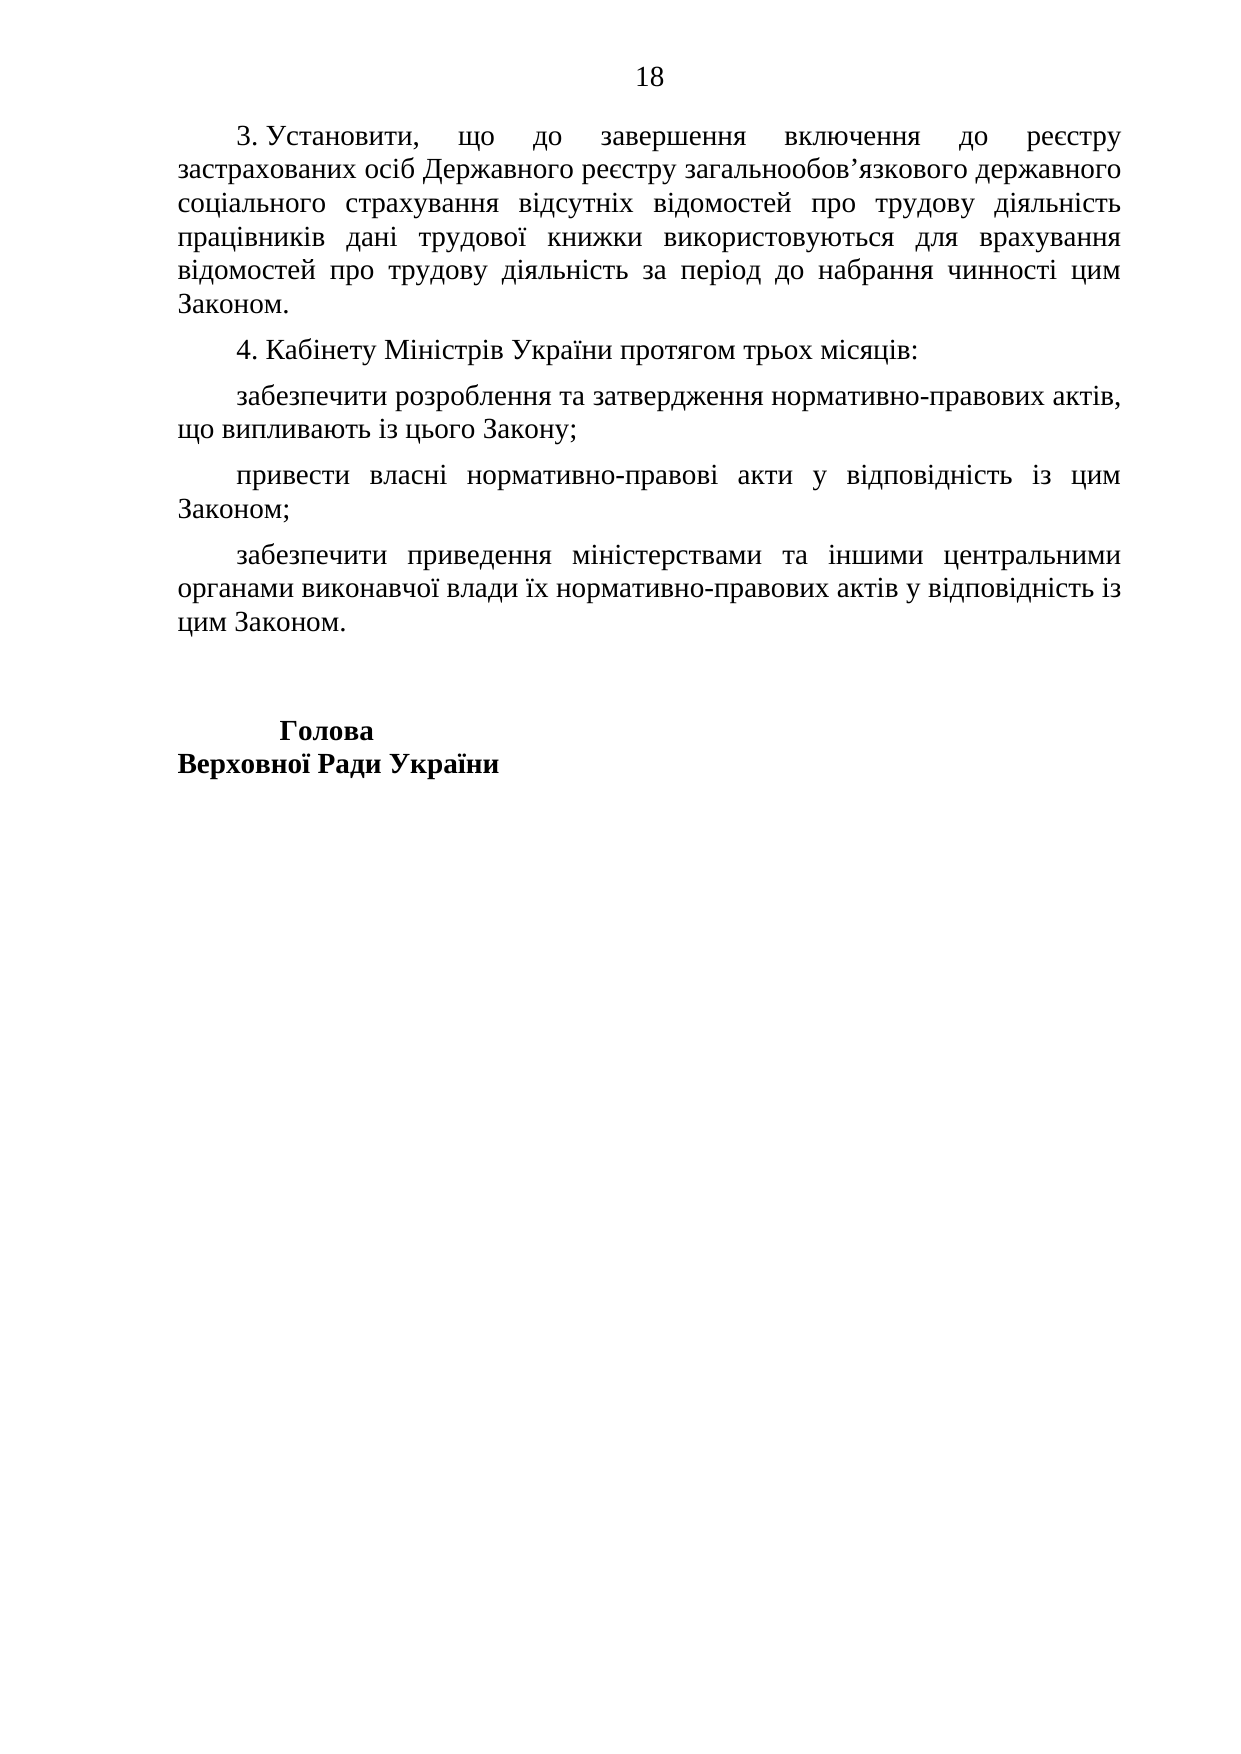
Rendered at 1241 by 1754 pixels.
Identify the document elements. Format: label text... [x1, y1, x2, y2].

text Голова Верховної Ради України [177, 713, 1122, 780]
text забезпечити розроблення та затвердження нормативно-правових актів, що випливають із цього Закону; [177, 378, 1122, 445]
text привести власні нормативно-правові акти у відповідність із цим Законом; [177, 457, 1122, 524]
text 3. Установити, що до завершення включення до реєстру застрахованих осіб Державного реєстру загальнообов’язкового державного соціального страхування відсутніх відомостей про трудову діяльність працівників дані трудової книжки використовуються для врахування відомостей про трудову діяльність за період до набрання чинності цим Законом. [177, 118, 1122, 319]
text забезпечити приведення міністерствами та іншими центральними органами виконавчої влади їх нормативно-правових актів у відповідність із цим Законом. [177, 537, 1122, 638]
text 4. Кабінету Міністрів України протягом трьох місяців: [177, 332, 1122, 365]
